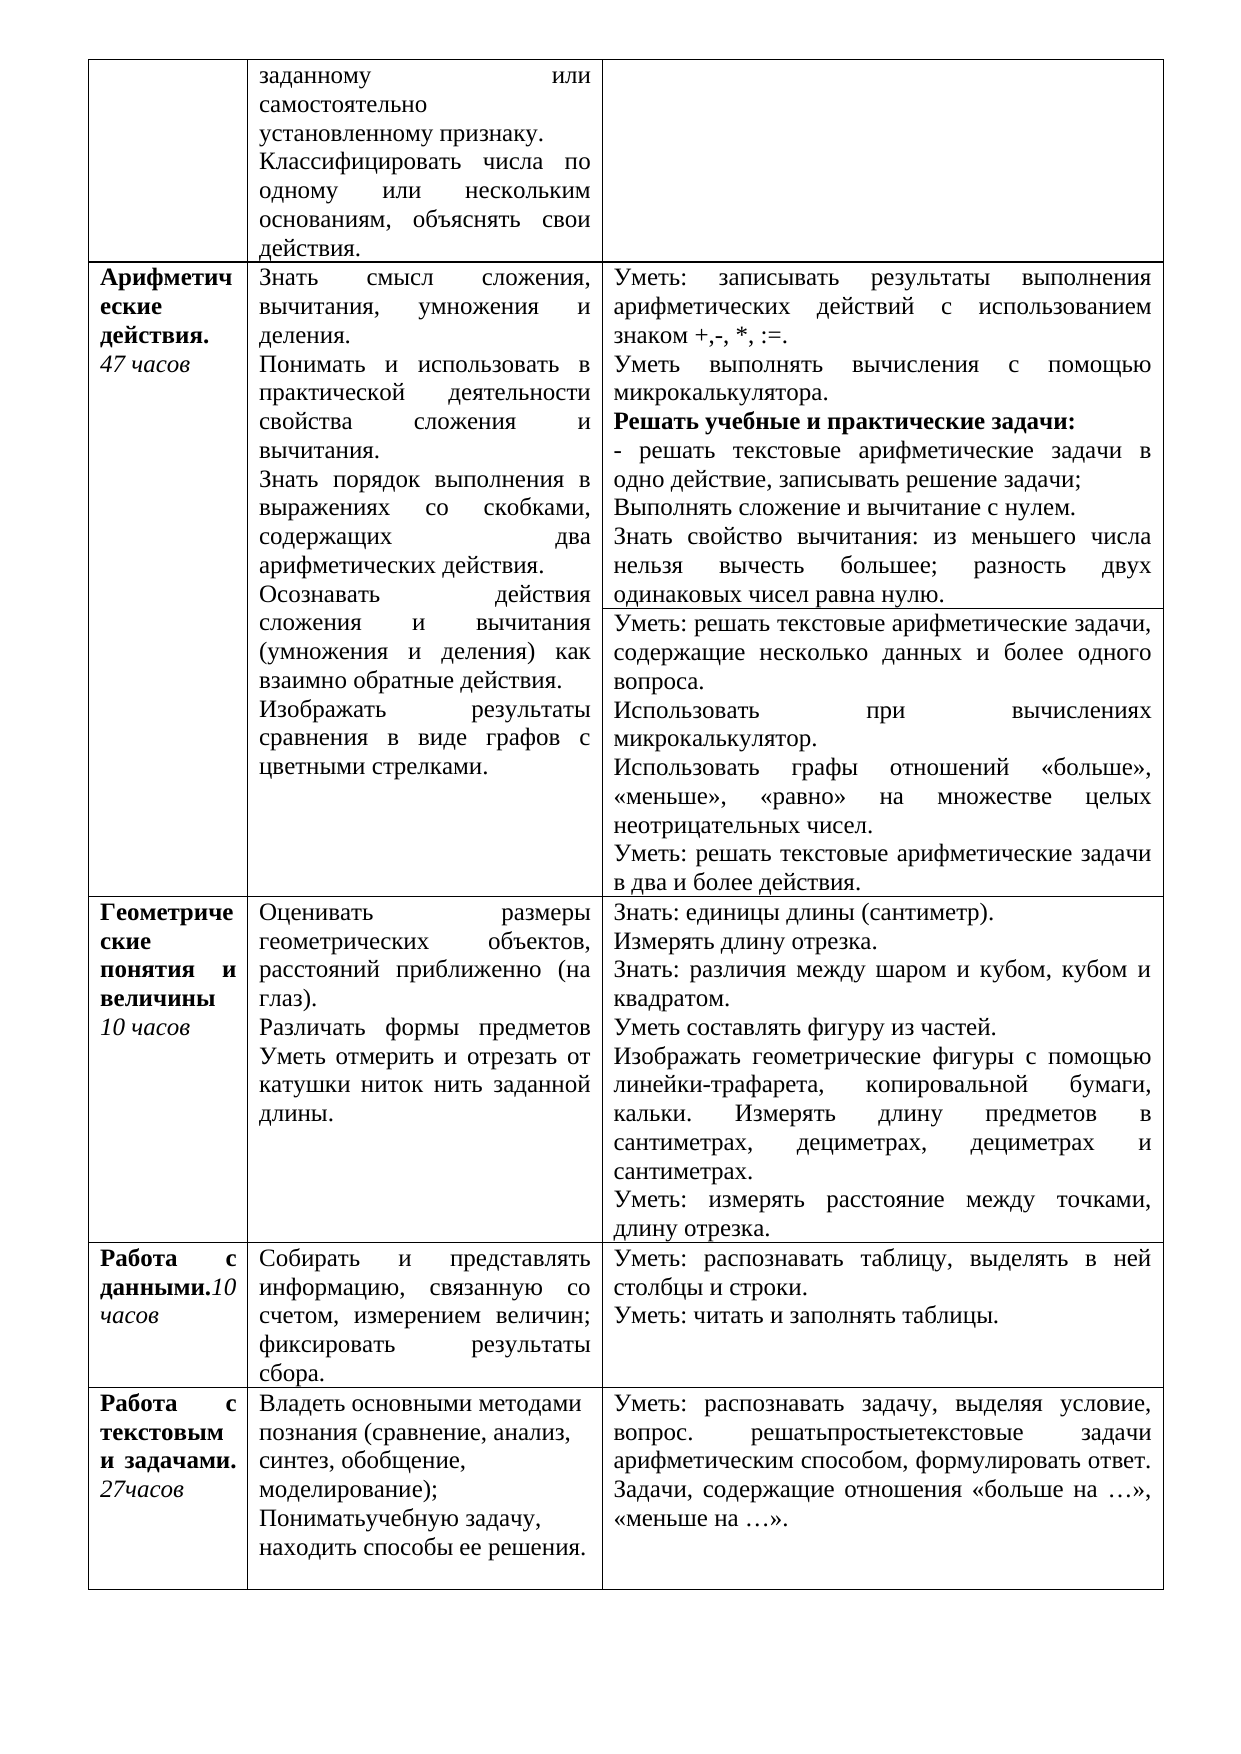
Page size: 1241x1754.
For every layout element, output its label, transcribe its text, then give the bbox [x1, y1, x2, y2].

table_cell Уметь: записывать результаты выполнения арифметических действий с использованием знаком +,-, *, :=. Уметь выполнять вычисления с помощью микрокалькулятора. Решать учебные и практические задачи: - решать текстовые арифметические задачи в одно действие, записывать решение задачи; Выполнять сложение и вычитание с нулем. Знать свойство вычитания: из меньшего числа нельзя вычесть большее; разность двух одинаковых чисел равна нулю. [603, 263, 1163, 607]
table_cell Арифметические действия. 47 часов [89, 263, 247, 896]
table_cell Геометрические понятия и величины 10 часов [89, 897, 247, 1242]
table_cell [603, 60, 1163, 261]
table_cell Знать смысл сложения, вычитания, умножения и деления. Понимать и использовать в практической деятельности свойства сложения и вычитания. Знать порядок выполнения в выражениях со скобками, содержащих два арифметических действия. Осознавать действия сложения и вычитания (умножения и деления) как взаимно обратные действия. Изображать результаты сравнения в виде графов с цветными стрелками. [248, 263, 602, 896]
table_cell Уметь: распознавать таблицу, выделять в ней столбцы и строки. Уметь: читать и заполнять таблицы. [603, 1243, 1163, 1387]
table_cell Собирать и представлять информацию, связанную со счетом, измерением величин; фиксировать результаты сбора. [248, 1243, 602, 1387]
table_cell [89, 60, 247, 261]
table_cell Оценивать размеры геометрических объектов, расстояний приближенно (на глаз). Различать формы предметов Уметь отмерить и отрезать от катушки ниток нить заданной длины. [248, 897, 602, 1242]
table_cell Уметь: распознавать задачу, выделяя условие, вопрос. решатьпростыетекстовые задачи арифметическим способом, формулировать ответ. Задачи, содержащие отношения «больше на …», «меньше на …». [603, 1388, 1163, 1589]
table_cell Знать: единицы длины (сантиметр). Измерять длину отрезка. Знать: различия между шаром и кубом, кубом и квадратом. Уметь составлять фигуру из частей. Изображать геометрические фигуры с помощью линейки-трафарета, копировальной бумаги, кальки. Измерять длину предметов в сантиметрах, дециметрах, дециметрах и сантиметрах. Уметь: измерять расстояние между точками, длину отрезка. [603, 897, 1163, 1242]
table_cell Работа с текстовыми задачами. 27часов [89, 1388, 247, 1589]
table_cell Работа с данными.10 часов [89, 1243, 247, 1387]
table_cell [248, 60, 602, 261]
table_cell Владеть основными методами познания (сравнение, анализ, синтез, обобщение, моделирование); Пониматьучебную задачу, находить способы ее решения. [248, 1388, 602, 1589]
table_cell Уметь: решать текстовые арифметические задачи, содержащие несколько данных и более одного вопроса. Использовать при вычислениях микрокалькулятор. Использовать графы отношений «больше», «меньше», «равно» на множестве целых неотрицательных чисел. Уметь: решать текстовые арифметические задачи в два и более действия. [603, 609, 1163, 896]
